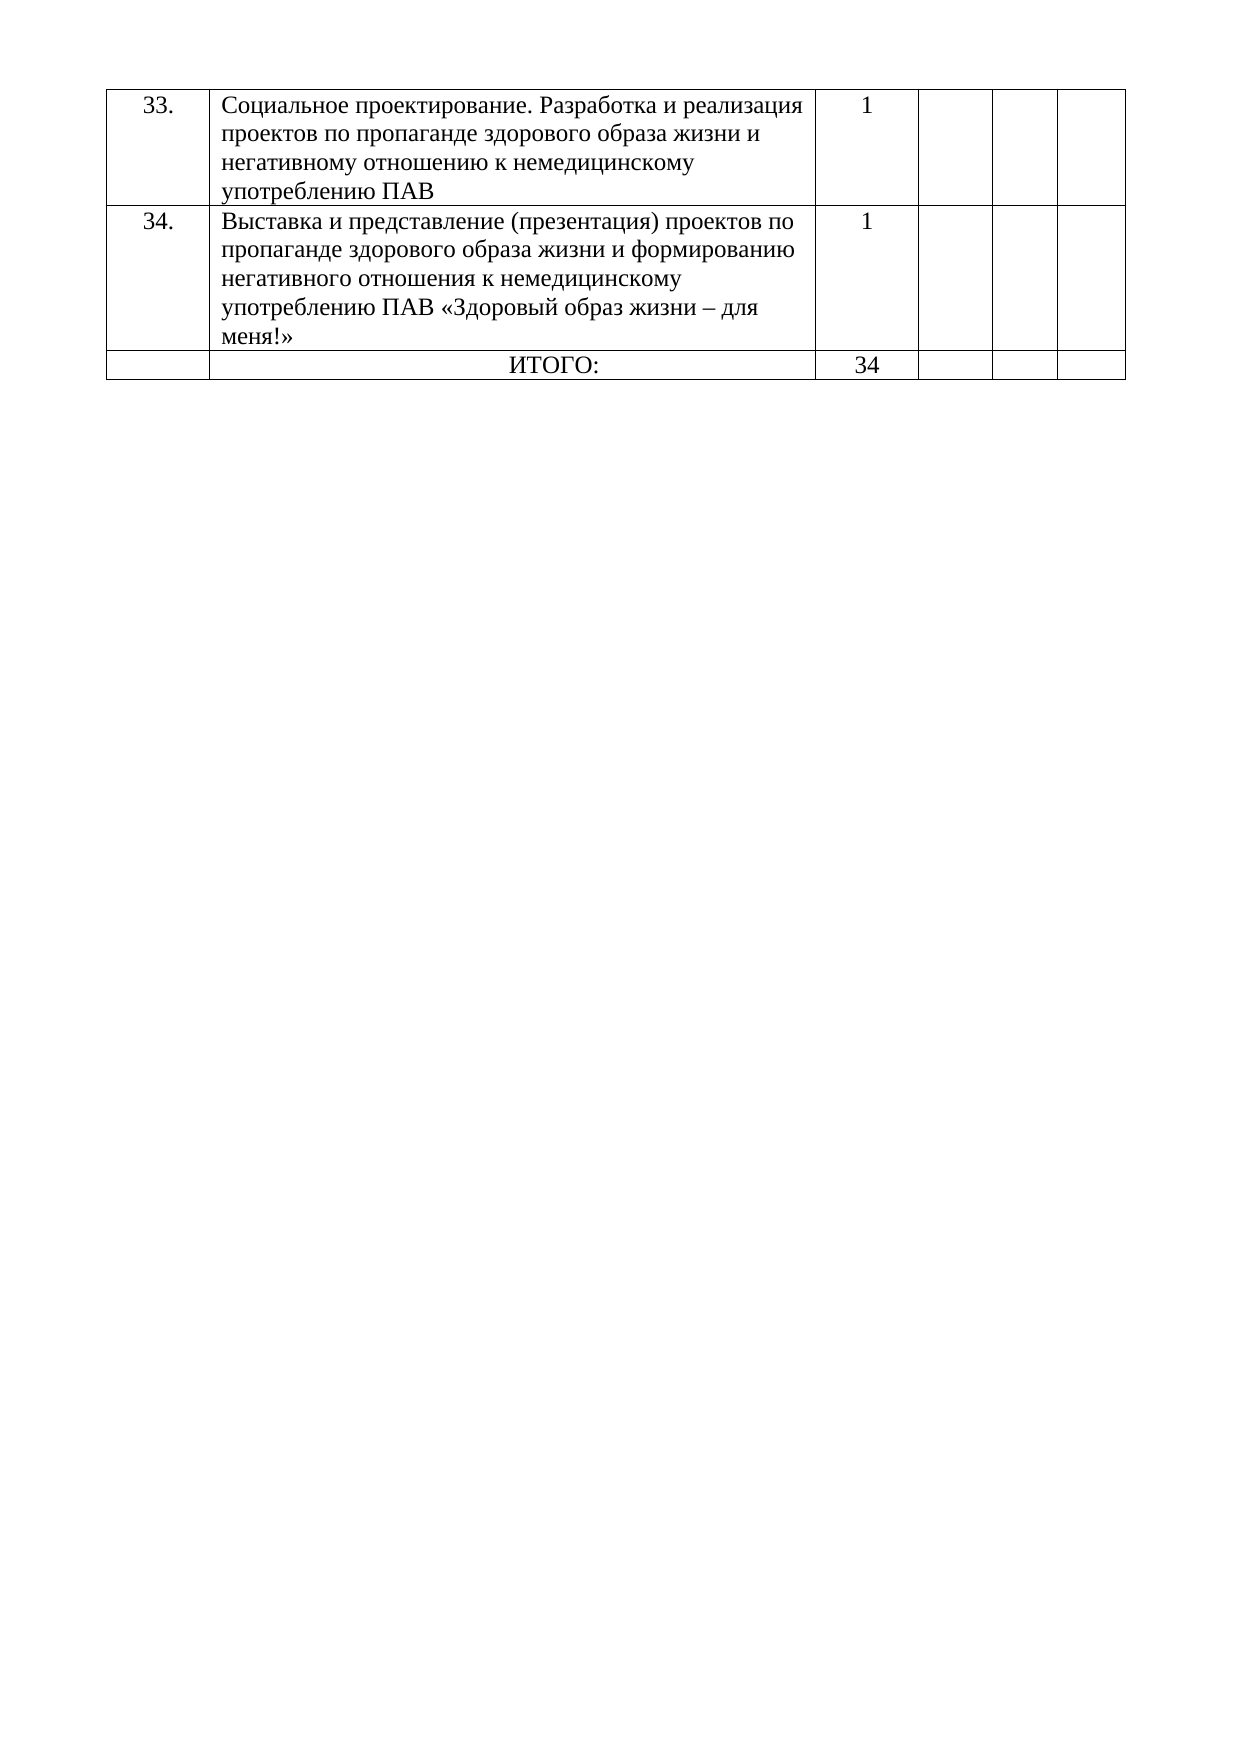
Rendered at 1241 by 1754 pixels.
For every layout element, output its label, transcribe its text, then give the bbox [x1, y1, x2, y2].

table_cell 1 [816, 206, 918, 349]
table_cell 33. [107, 90, 209, 205]
table_cell Выставка и представление (презентация) проектов по пропаганде здорового образа жизни и формированию негативного отношения к немедицинскому употреблению ПАВ «Здоровый образ жизни – для меня!» [210, 206, 815, 349]
table_cell [919, 351, 992, 379]
table_cell 34. [107, 206, 209, 349]
table_cell [919, 206, 992, 349]
table_cell 1 [816, 90, 918, 205]
table_cell [993, 351, 1057, 379]
table_cell [107, 351, 209, 379]
table_cell [993, 90, 1057, 205]
table_cell Социальное проектирование. Разработка и реализация проектов по пропаганде здорового образа жизни и негативному отношению к немедицинскому употреблению ПАВ [210, 90, 815, 205]
table_cell [1058, 351, 1125, 379]
table_cell [919, 90, 992, 205]
table_cell ИТОГО: [210, 351, 815, 379]
table_cell [993, 206, 1057, 349]
table_cell 34 [816, 351, 918, 379]
table_cell [1058, 206, 1125, 349]
table_cell [1058, 90, 1125, 205]
